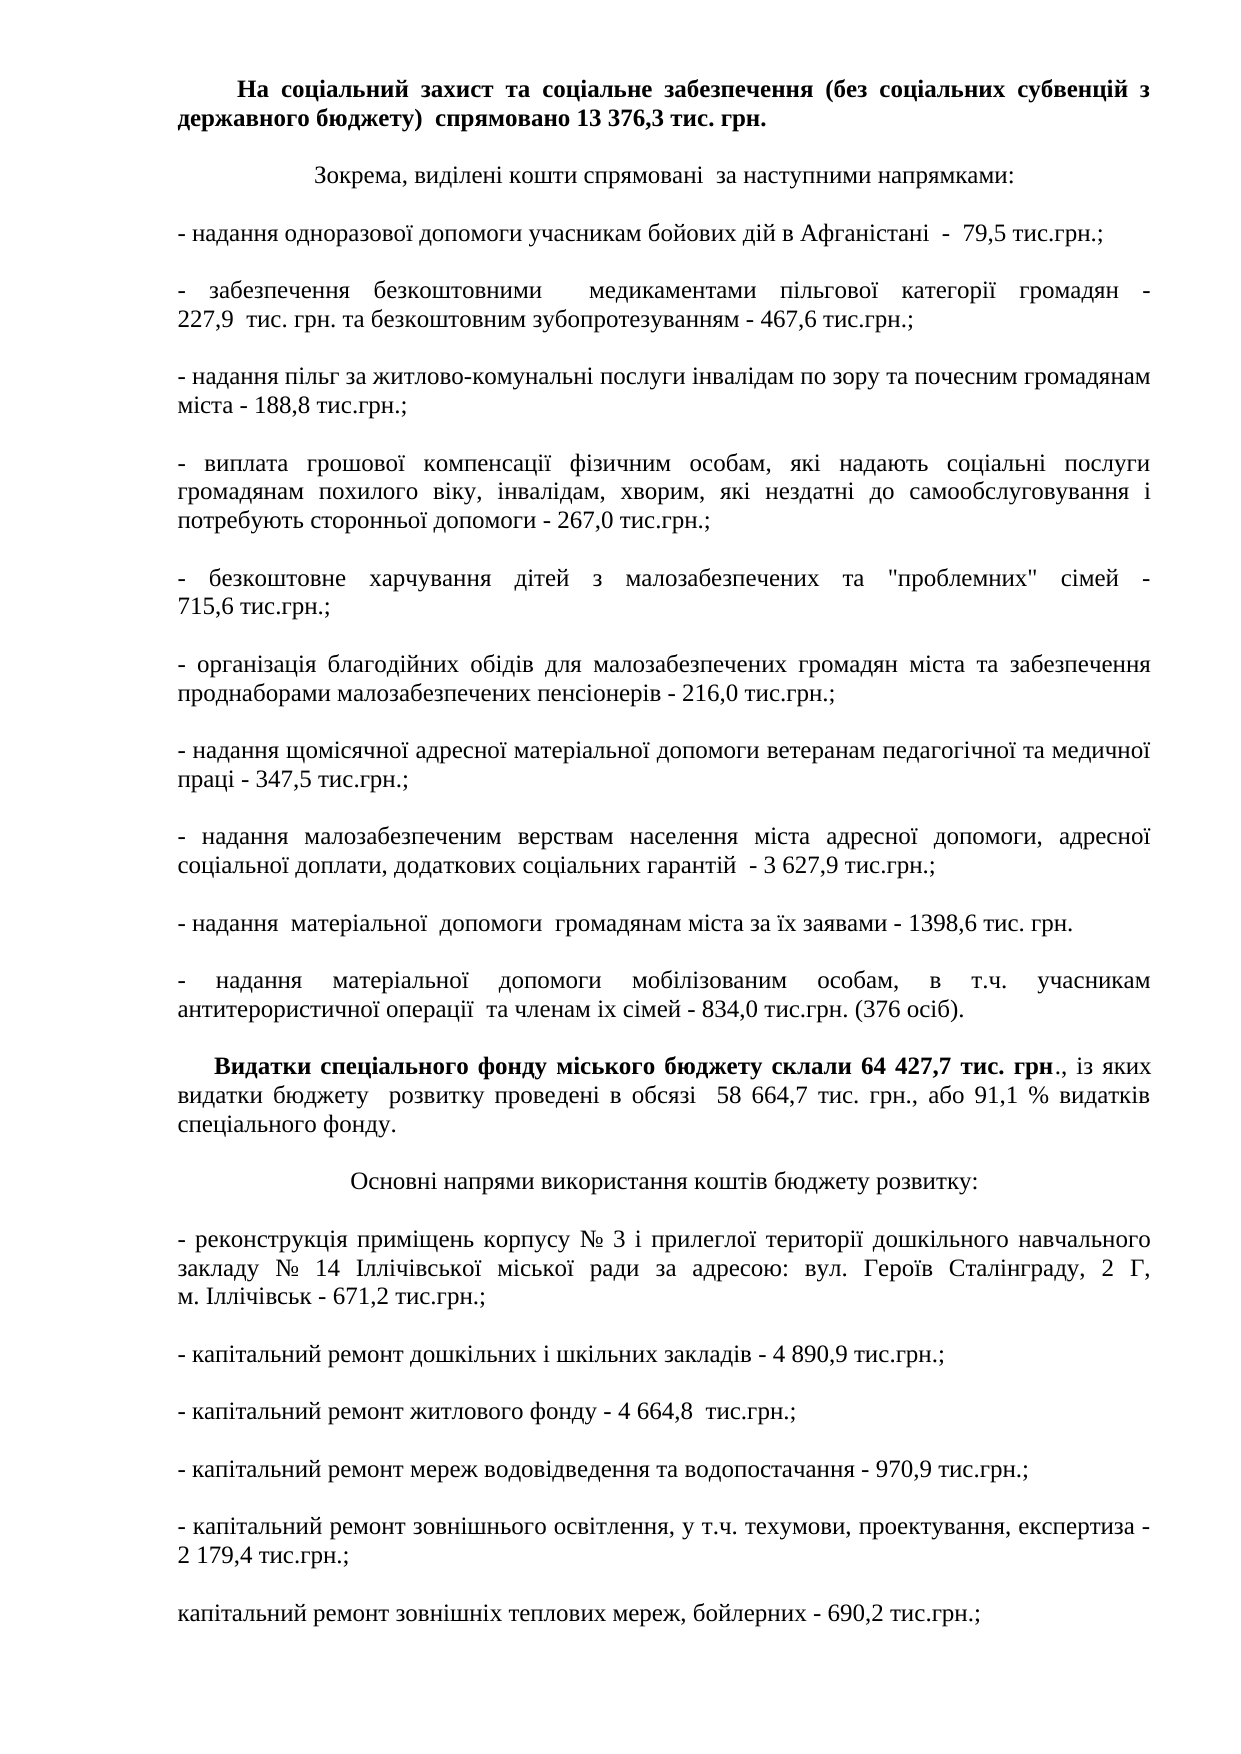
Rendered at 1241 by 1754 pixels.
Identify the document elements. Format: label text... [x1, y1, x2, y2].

text - капітальний ремонт дошкільних і шкільних закладів - 4 890,9 тис.грн.; [177, 1339, 1152, 1368]
text - надання малозабезпеченим верствам населення міста адресної допомоги, адресної соціальної доплати, додаткових соціальних гарантій - 3 627,9 тис.грн.; [177, 821, 1152, 879]
text - капітальний ремонт житлового фонду - 4 664,8 тис.грн.; [177, 1396, 1152, 1425]
text - надання одноразової допомоги учасникам бойових дій в Афганістані - 79,5 тис.грн.; [177, 218, 1152, 246]
text - капітальний ремонт зовнішнього освітлення, у т.ч. техумови, проектування, експертиза - 2 179,4 тис.грн.; [177, 1511, 1152, 1569]
text - виплата грошової компенсації фізичним особам, які надають соціальні послуги громадянам похилого віку, інвалідам, хворим, які нездатні до самообслуговування і потребують сторонньої допомоги - 267,0 тис.грн.; [177, 448, 1152, 534]
text На соціальний захист та соціальне забезпечення (без соціальних субвенцій з державного бюджету) спрямовано 13 376,3 тис. грн. [177, 74, 1152, 131]
text Зокрема, виділені кошти спрямовані за наступними напрямками: [177, 160, 1152, 189]
text Видатки спеціального фонду міського бюджету склали 64 427,7 тис. грн., із яких видатки бюджету розвитку проведені в обсязі 58 664,7 тис. грн., або 91,1 % видатків спеціального фонду. [177, 1051, 1152, 1138]
text - капітальний ремонт мереж водовідведення та водопостачання - 970,9 тис.грн.; [177, 1454, 1152, 1483]
text - організація благодійних обідів для малозабезпечених громадян міста та забезпечення проднаборами малозабезпечених пенсіонерів - 216,0 тис.грн.; [177, 649, 1152, 706]
text - надання щомісячної адресної матеріальної допомоги ветеранам педагогічної та медичної праці - 347,5 тис.грн.; [177, 735, 1152, 793]
text - надання матеріальної допомоги громадянам міста за їх заявами - 1398,6 тис. грн. [177, 908, 1152, 936]
text - надання пільг за житлово-комунальні послуги інвалідам по зору та почесним громадянам міста - 188,8 тис.грн.; [177, 361, 1152, 419]
text Основні напрями використання коштів бюджету розвитку: [177, 1166, 1152, 1195]
text - реконструкція приміщень корпусу № 3 і прилеглої території дошкільного навчального закладу № 14 Іллічівської міської ради за адресою: вул. Героїв Сталінграду, 2 Г, м. Іллічівськ - 671,2 тис.грн.; [177, 1224, 1152, 1310]
text - безкоштовне харчування дітей з малозабезпечених та "проблемних" сімей - 715,6 тис.грн.; [177, 563, 1152, 620]
text - забезпечення безкоштовними медикаментами пільгової категорії громадян - 227,9 тис. грн. та безкоштовним зубопротезуванням - 467,6 тис.грн.; [177, 275, 1152, 333]
text - надання матеріальної допомоги мобілізованим особам, в т.ч. учасникам антитерористичної операції та членам іх сімей - 834,0 тис.грн. (376 осіб). [177, 965, 1152, 1023]
text капітальний ремонт зовнішніх теплових мереж, бойлерних - 690,2 тис.грн.; [177, 1598, 1152, 1626]
